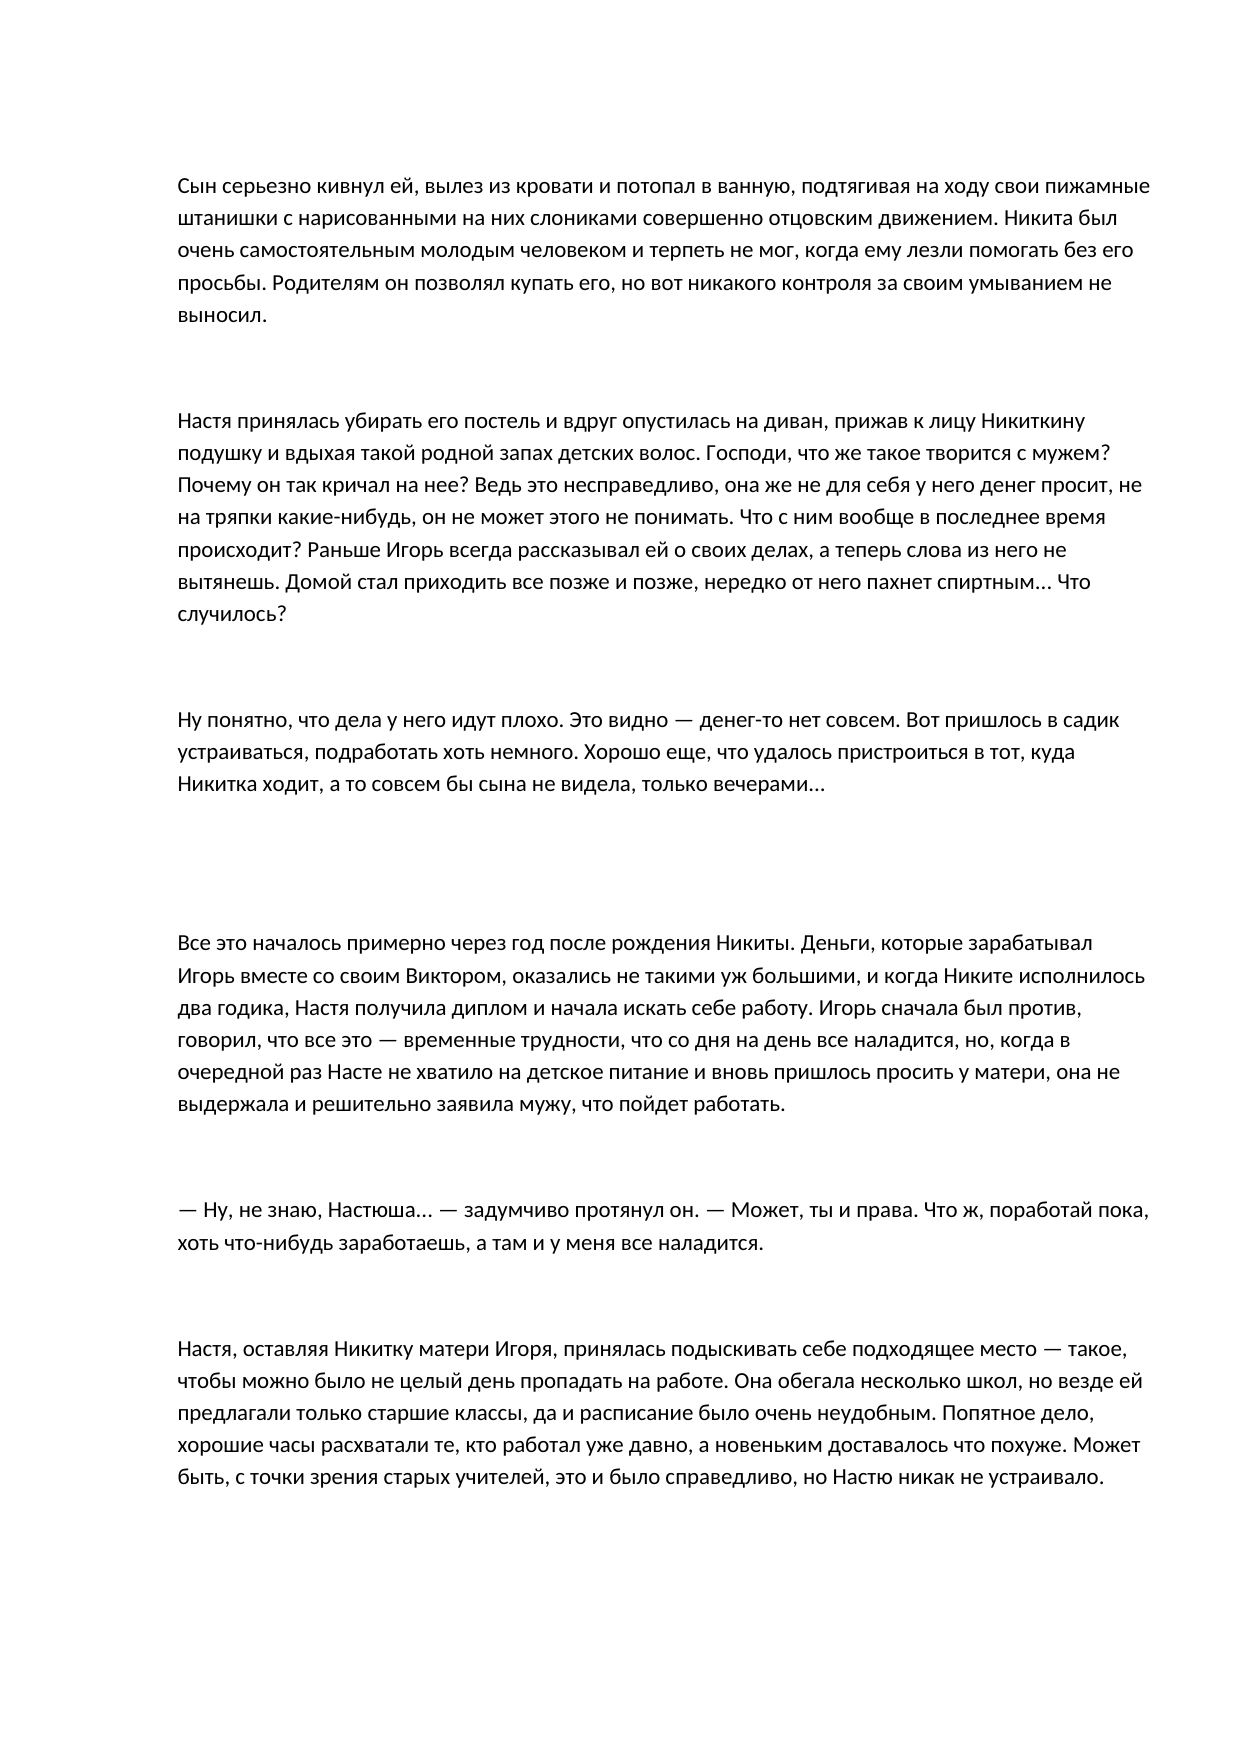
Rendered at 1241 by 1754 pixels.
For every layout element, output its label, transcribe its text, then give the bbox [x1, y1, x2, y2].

text Ну понятно, что дела у него идут плохо. Это видно — денег-то нет совсем. Вот пришлось в садик устраиваться, подработать хоть немного. Хорошо еще, что удалось пристроиться в тот, куда Никитка ходит, а то совсем бы сына не видела, только вечерами... [177, 705, 1152, 797]
text Настя принялась убирать его постель и вдруг опустилась на диван, прижав к лицу Никиткину подушку и вдыхая такой родной запах детских волос. Господи, что же такое творится с мужем? Почему он так кричал на нее? Ведь это несправедливо, она же не для себя у него денег просит, не на тряпки какие-нибудь, он не может этого не понимать. Что с ним вообще в последнее время происходит? Раньше Игорь всегда рассказывал ей о своих делах, а теперь слова из него не вытянешь. Домой стал приходить все позже и позже, нередко от него пахнет спиртным... Что случилось? [177, 406, 1152, 627]
text Настя, оставляя Никитку матери Игоря, принялась подыскивать себе подходящее место — такое, чтобы можно было не целый день пропадать на работе. Она обегала несколько школ, но везде ей предлагали только старшие классы, да и расписание было очень неудобным. Попятное дело, хорошие часы расхватали те, кто работал уже давно, а новеньким доставалось что похуже. Может быть, с точки зрения старых учителей, это и было справедливо, но Настю никак не устраивало. [177, 1334, 1152, 1491]
text Сын серьезно кивнул ей, вылез из кровати и потопал в ванную, подтягивая на ходу свои пижамные штанишки с нарисованными на них слониками совершенно отцовским движением. Никита был очень самостоятельным молодым человеком и терпеть не мог, когда ему лезли помогать без его просьбы. Родителям он позволял купать его, но вот никакого контроля за своим умыванием не выносил. [177, 171, 1152, 328]
text Все это началось примерно через год после рождения Никиты. Деньги, которые зарабатывал Игорь вместе со своим Виктором, оказались не такими уж большими, и когда Никите исполнилось два годика, Настя получила диплом и начала искать себе работу. Игорь сначала был против, говорил, что все это — временные трудности, что со дня на день все наладится, но, когда в очередной раз Насте не хватило на детское питание и вновь пришлось просить у матери, она не выдержала и решительно заявила мужу, что пойдет работать. [177, 928, 1152, 1117]
text — Ну, не знаю, Настюша... — задумчиво протянул он. — Может, ты и права. Что ж, поработай пока, хоть что-нибудь заработаешь, а там и у меня все наладится. [177, 1196, 1152, 1256]
